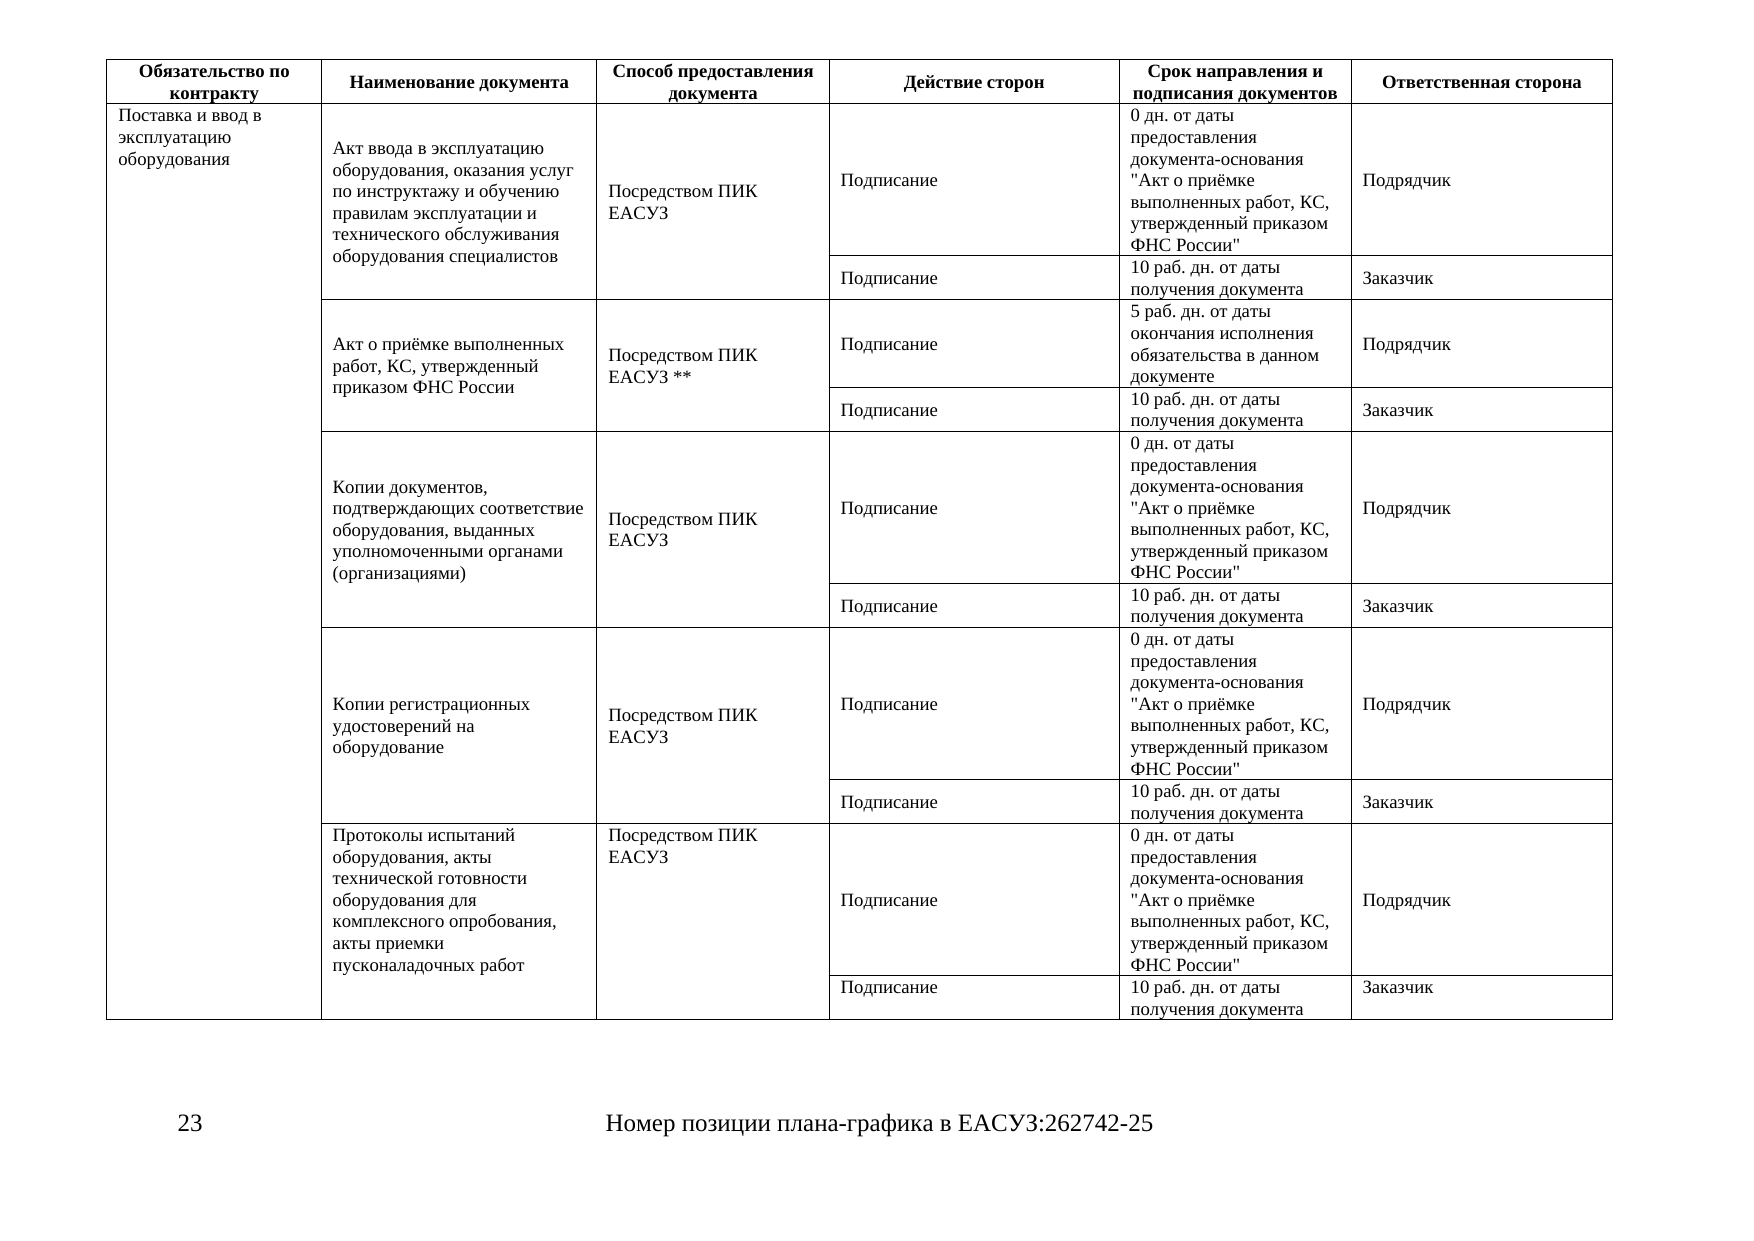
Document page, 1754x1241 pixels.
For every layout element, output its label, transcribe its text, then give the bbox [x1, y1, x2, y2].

table_cell Акт ввода в эксплуатацию оборудования, оказания услуг по инструктажу и обучению правилам эксплуатации и технического обслуживания оборудования специалистов [322, 104, 596, 299]
table_cell Подрядчик [1352, 300, 1612, 387]
table_cell 0 дн. от даты предоставления документа-основания "Акт о приёмке выполненных работ, КС, утвержденный приказом ФНС России" [1120, 104, 1351, 255]
table_cell Заказчик [1352, 584, 1612, 627]
table_cell 10 раб. дн. от даты получения документа [1120, 584, 1351, 627]
table_cell 10 раб. дн. от даты получения документа [1120, 256, 1351, 299]
table_header Обязательство по контракту [107, 60, 321, 103]
table_cell Подписание [830, 628, 1119, 779]
table_cell Копии регистрационных удостоверений на оборудование [322, 628, 596, 823]
table_cell Акт о приёмке выполненных работ, КС, утвержденный приказом ФНС России [322, 300, 596, 431]
table_cell Поставка и ввод в эксплуатацию оборудования [107, 104, 321, 1019]
table_cell Подписание [830, 256, 1119, 299]
table_cell Заказчик [1352, 388, 1612, 431]
table_header Срок направления и подписания документов [1120, 60, 1351, 103]
table_header Действие сторон [830, 60, 1119, 103]
table_cell Подрядчик [1352, 432, 1612, 583]
table_cell Протоколы испытаний оборудования, акты технической готовности оборудования для комплексного опробования, акты приемки пусконаладочных работ [322, 824, 596, 1019]
table_cell Посредством ПИК ЕАСУЗ [597, 432, 829, 627]
table_cell Подписание [830, 780, 1119, 823]
table_cell 10 раб. дн. от даты получения документа [1120, 780, 1351, 823]
table_cell Подписание [830, 824, 1119, 975]
table_cell Подписание [830, 300, 1119, 387]
table_cell 5 раб. дн. от даты окончания исполнения обязательства в данном документе [1120, 300, 1351, 387]
table_cell 0 дн. от даты предоставления документа-основания "Акт о приёмке выполненных работ, КС, утвержденный приказом ФНС России" [1120, 824, 1351, 975]
table_cell Подписание [830, 432, 1119, 583]
table_cell Подрядчик [1352, 104, 1612, 255]
table_cell Подрядчик [1352, 628, 1612, 779]
table_cell Посредством ПИК ЕАСУЗ [597, 824, 829, 1019]
table_header Наименование документа [322, 60, 596, 103]
table_cell Посредством ПИК ЕАСУЗ [597, 628, 829, 823]
table_cell Подписание [830, 584, 1119, 627]
table_cell Заказчик [1352, 976, 1612, 1019]
table_cell Посредством ПИК ЕАСУЗ [597, 104, 829, 299]
table_cell Подрядчик [1352, 824, 1612, 975]
table_cell 0 дн. от даты предоставления документа-основания "Акт о приёмке выполненных работ, КС, утвержденный приказом ФНС России" [1120, 432, 1351, 583]
table_cell 10 раб. дн. от даты получения документа [1120, 388, 1351, 431]
table_cell 0 дн. от даты предоставления документа-основания "Акт о приёмке выполненных работ, КС, утвержденный приказом ФНС России" [1120, 628, 1351, 779]
table_cell 10 раб. дн. от даты получения документа [1120, 976, 1351, 1019]
table_cell Заказчик [1352, 780, 1612, 823]
table_cell Посредством ПИК ЕАСУЗ ** [597, 300, 829, 431]
table_header Ответственная сторона [1352, 60, 1612, 103]
table_cell Подписание [830, 104, 1119, 255]
table_cell Подписание [830, 388, 1119, 431]
table_cell Подписание [830, 976, 1119, 1019]
table_cell Копии документов, подтверждающих соответствие оборудования, выданных уполномоченными органами (организациями) [322, 432, 596, 627]
table_header Способ предоставления документа [597, 60, 829, 103]
table_cell Заказчик [1352, 256, 1612, 299]
